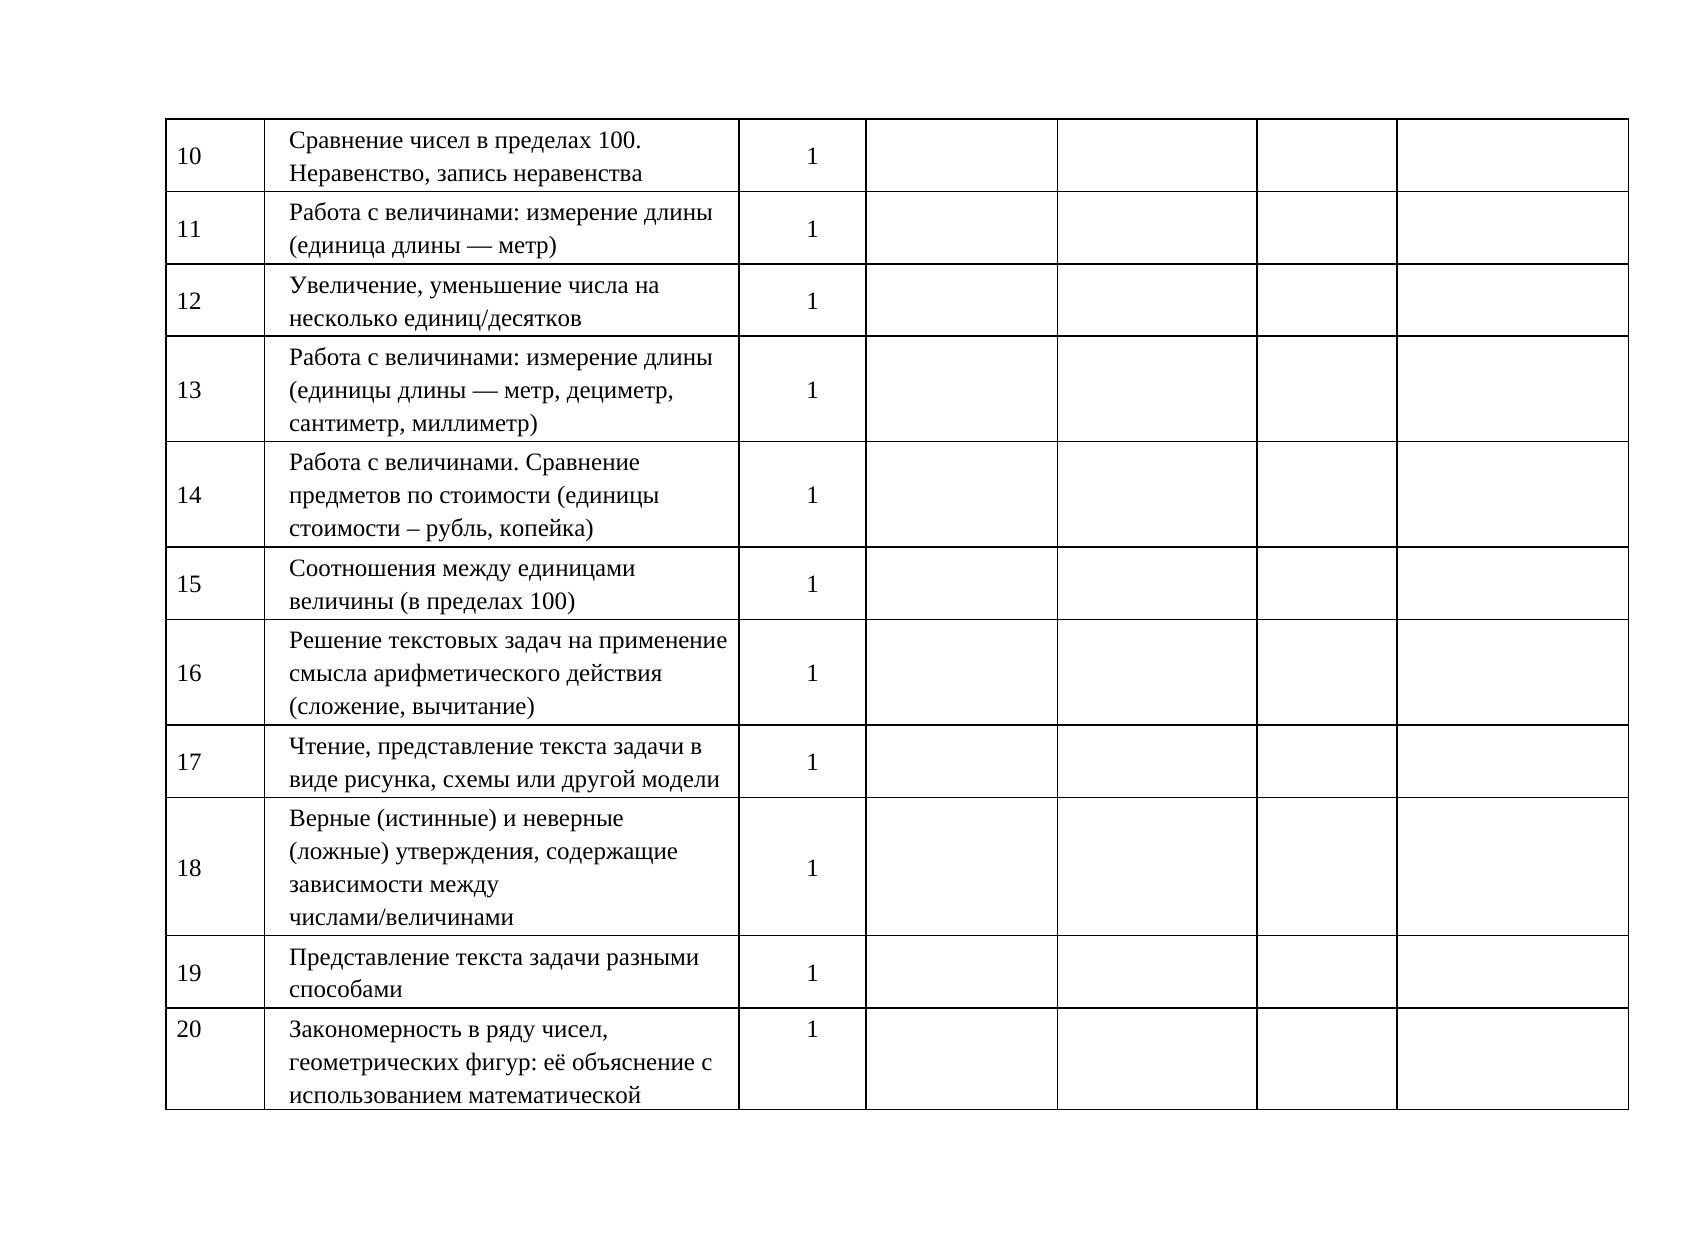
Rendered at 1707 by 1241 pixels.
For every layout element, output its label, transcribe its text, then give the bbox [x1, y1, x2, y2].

table_cell [1058, 265, 1256, 335]
table_cell [867, 548, 1057, 618]
table_cell [1058, 936, 1256, 1007]
table_cell 20 [167, 1009, 264, 1109]
table_cell Чтение, представление текста задачи в виде рисунка, схемы или другой модели [265, 726, 738, 796]
table_cell [867, 120, 1057, 191]
table_cell [1258, 1009, 1396, 1109]
table_cell [1058, 726, 1256, 796]
table_cell 1 [740, 798, 865, 935]
table_cell [867, 1009, 1057, 1109]
table_cell [1258, 337, 1396, 441]
table_cell 14 [167, 442, 264, 546]
table_cell 1 [740, 337, 865, 441]
table_cell [867, 337, 1057, 441]
table_cell 1 [740, 726, 865, 796]
table_cell [1398, 192, 1628, 263]
table_cell [1258, 936, 1396, 1007]
table_cell Работа с величинами: измерение длины (единица длины — метр) [265, 192, 738, 263]
table_cell [1058, 337, 1256, 441]
table_cell [1398, 548, 1628, 618]
table_cell [867, 798, 1057, 935]
table_cell [1258, 798, 1396, 935]
table_cell 15 [167, 548, 264, 618]
table_cell 18 [167, 798, 264, 935]
table_cell [1398, 442, 1628, 546]
table_cell 1 [740, 620, 865, 724]
table_cell [1058, 620, 1256, 724]
table_cell Соотношения между единицами величины (в пределах 100) [265, 548, 738, 618]
table_cell 1 [740, 548, 865, 618]
table_cell 19 [167, 936, 264, 1007]
table_cell 11 [167, 192, 264, 263]
table_cell [1398, 120, 1628, 191]
table_cell 1 [740, 936, 865, 1007]
table_cell [1258, 120, 1396, 191]
table_cell [1258, 442, 1396, 546]
table_cell [1258, 265, 1396, 335]
table_cell 1 [740, 120, 865, 191]
table_cell [1258, 192, 1396, 263]
table_cell [1058, 120, 1256, 191]
table_cell [1398, 620, 1628, 724]
table_cell Работа с величинами. Сравнение предметов по стоимости (единицы стоимости – рубль, копейка) [265, 442, 738, 546]
table_cell 13 [167, 337, 264, 441]
table_cell [867, 726, 1057, 796]
table_cell [1258, 620, 1396, 724]
table_cell [1058, 192, 1256, 263]
table_cell 12 [167, 265, 264, 335]
table_cell 1 [740, 265, 865, 335]
table_cell Работа с величинами: измерение длины (единицы длины — метр, дециметр, сантиметр, миллиметр) [265, 337, 738, 441]
table_cell [1258, 726, 1396, 796]
table_cell 10 [167, 120, 264, 191]
table_cell [867, 192, 1057, 263]
table_cell 16 [167, 620, 264, 724]
table_cell 1 [740, 192, 865, 263]
table_cell [867, 620, 1057, 724]
table_cell [1398, 936, 1628, 1007]
table_cell [867, 265, 1057, 335]
table_cell [1058, 548, 1256, 618]
table_cell [1398, 337, 1628, 441]
table_cell Верные (истинные) и неверные (ложные) утверждения, содержащие зависимости между числами/величинами [265, 798, 738, 935]
table_cell 17 [167, 726, 264, 796]
table_cell [1398, 726, 1628, 796]
table_cell [867, 936, 1057, 1007]
table_cell [1398, 1009, 1628, 1109]
table_cell [1398, 265, 1628, 335]
table_cell [867, 442, 1057, 546]
table_cell 1 [740, 1009, 865, 1109]
table_cell [1258, 548, 1396, 618]
table_cell [1058, 798, 1256, 935]
table_cell Увеличение, уменьшение числа на несколько единиц/десятков [265, 265, 738, 335]
table_cell [1398, 798, 1628, 935]
table_cell 1 [740, 442, 865, 546]
table_cell [1058, 442, 1256, 546]
table_cell Решение текстовых задач на применение смысла арифметического действия (сложение, вычитание) [265, 620, 738, 724]
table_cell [265, 1009, 738, 1109]
table_cell Представление текста задачи разными способами [265, 936, 738, 1007]
table_cell [1058, 1009, 1256, 1109]
table_cell Сравнение чисел в пределах 100. Неравенство, запись неравенства [265, 120, 738, 191]
